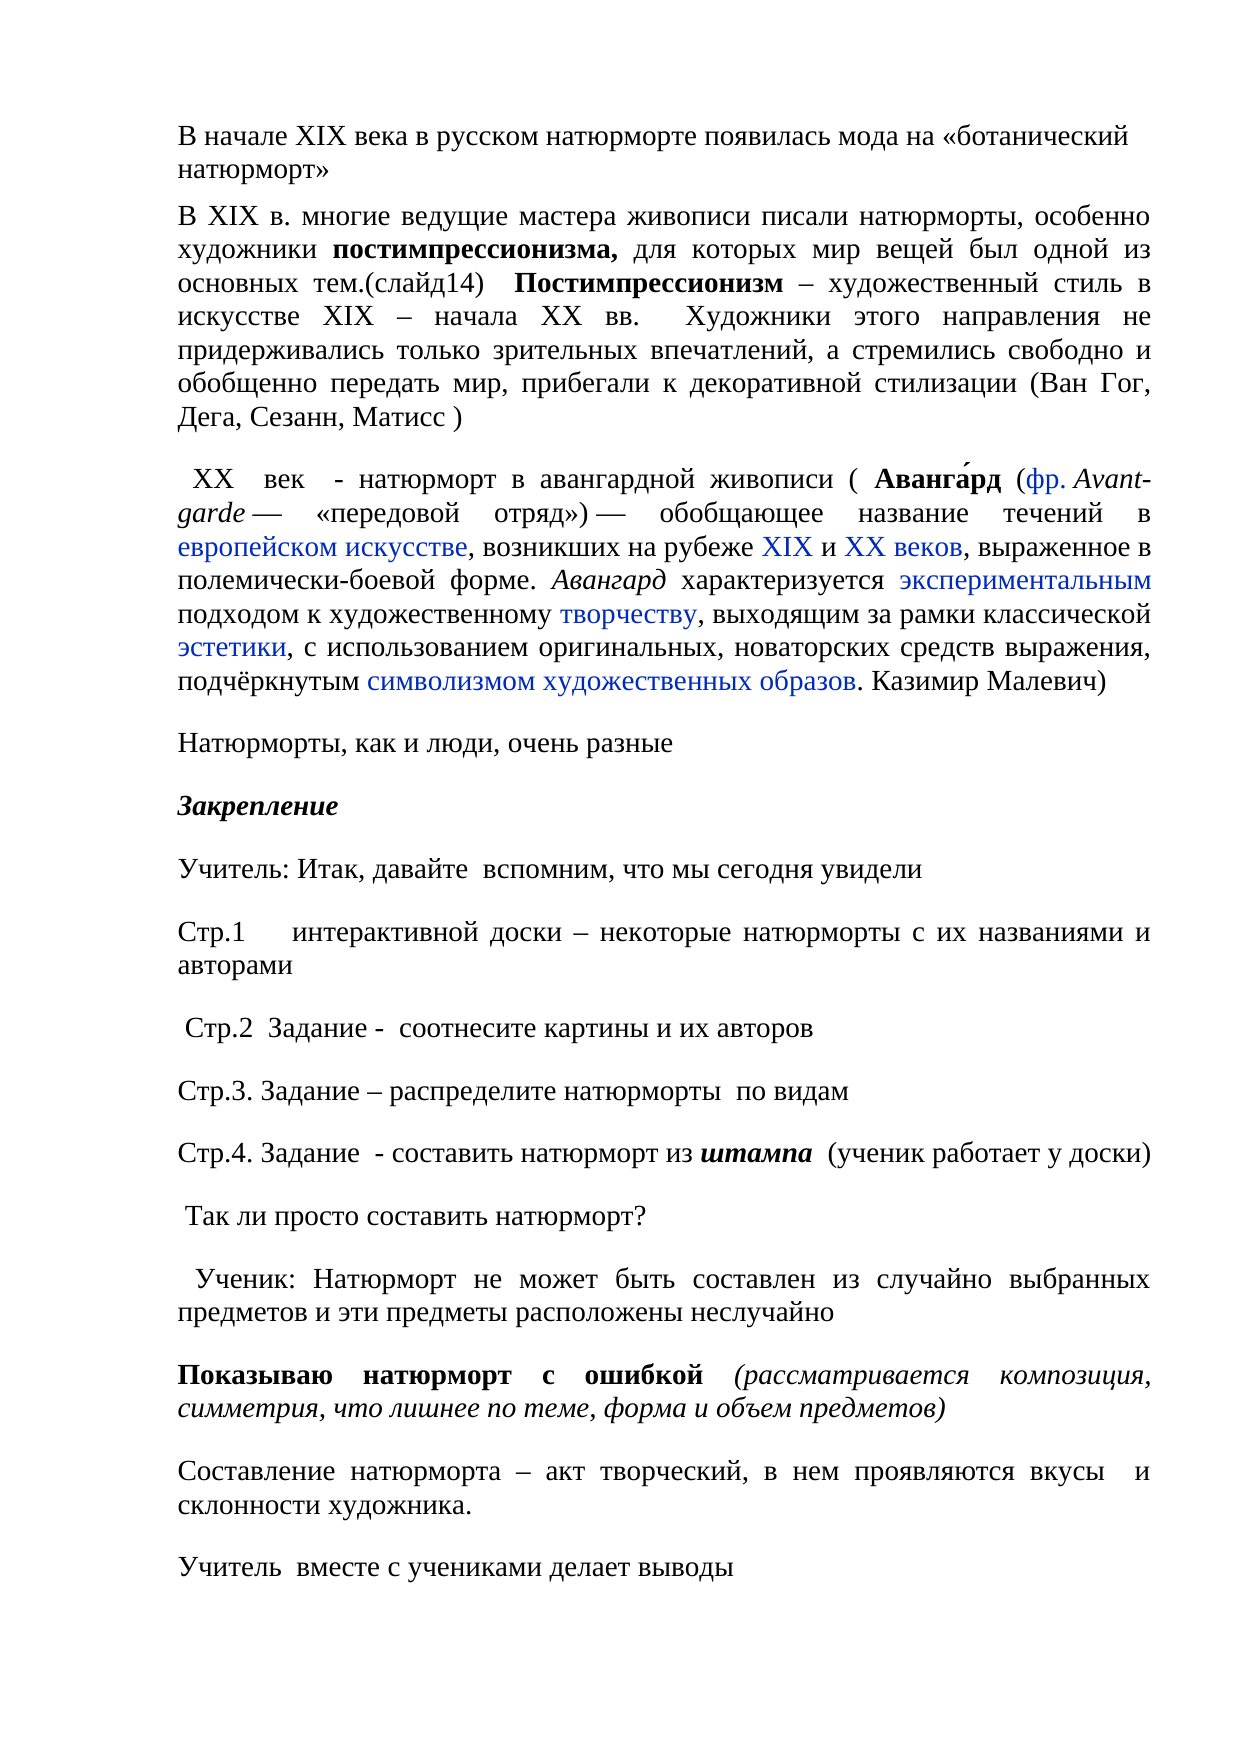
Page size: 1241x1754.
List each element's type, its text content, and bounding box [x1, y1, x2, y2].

text XX век - натюрморт в авангардной живописи ( Аванга́рд (фр. Avant-garde — «передовой отряд») — обобщающее название течений в европейском искусстве, возникших на рубеже XIX и XX веков, выраженное в полемически-боевой форме. Авангард характеризуется экспериментальным подходом к художественному творчеству, выходящим за рамки классической эстетики, с использованием оригинальных, новаторских средств выражения, подчёркнутым символизмом художественных образов. Казимир Малевич) [177, 462, 1152, 696]
text Натюрморты, как и люди, очень разные [177, 726, 1152, 759]
text Закрепление [177, 788, 1152, 822]
text В XIX в. многие ведущие мастера живописи писали натюрморты, особенно художники постимпрессионизма, для которых мир вещей был одной из основных тем.(слайд14) Постимпрессионизм – художественный стиль в искусстве XIX – начала XX вв. Художники этого направления не придерживались только зрительных впечатлений, а стремились свободно и обобщенно передать мир, прибегали к декоративной стилизации (Ван Гог, Дега, Сезанн, Матисс ) [177, 198, 1152, 432]
text Учитель вместе с учениками делает выводы [177, 1549, 1152, 1583]
text Учитель: Итак, давайте вспомним, что мы сегодня увидели [177, 851, 1152, 884]
text Так ли просто составить натюрморт? [177, 1198, 1152, 1232]
text Стр.4. Задание - составить натюрморт из штампа (ученик работает у доски) [177, 1135, 1152, 1169]
text Составление натюрморта – акт творческий, в нем проявляются вкусы и склонности художника. [177, 1453, 1152, 1520]
text Стр.1 интерактивной доски – некоторые натюрморты с их названиями и авторами [177, 914, 1152, 981]
text В начале XIX века в русском натюрморте появилась мода на «ботанический натюрморт» [177, 118, 1152, 185]
text Ученик: Натюрморт не может быть составлен из случайно выбранных предметов и эти предметы расположены неслучайно [177, 1261, 1152, 1328]
text Показываю натюрморт с ошибкой (рассматривается композиция, симметрия, что лишнее по теме, форма и объем предметов) [177, 1357, 1152, 1424]
text Стр.3. Задание – распределите натюрморты по видам [177, 1073, 1152, 1106]
text Стр.2 Задание - соотнесите картины и их авторов [177, 1010, 1152, 1043]
